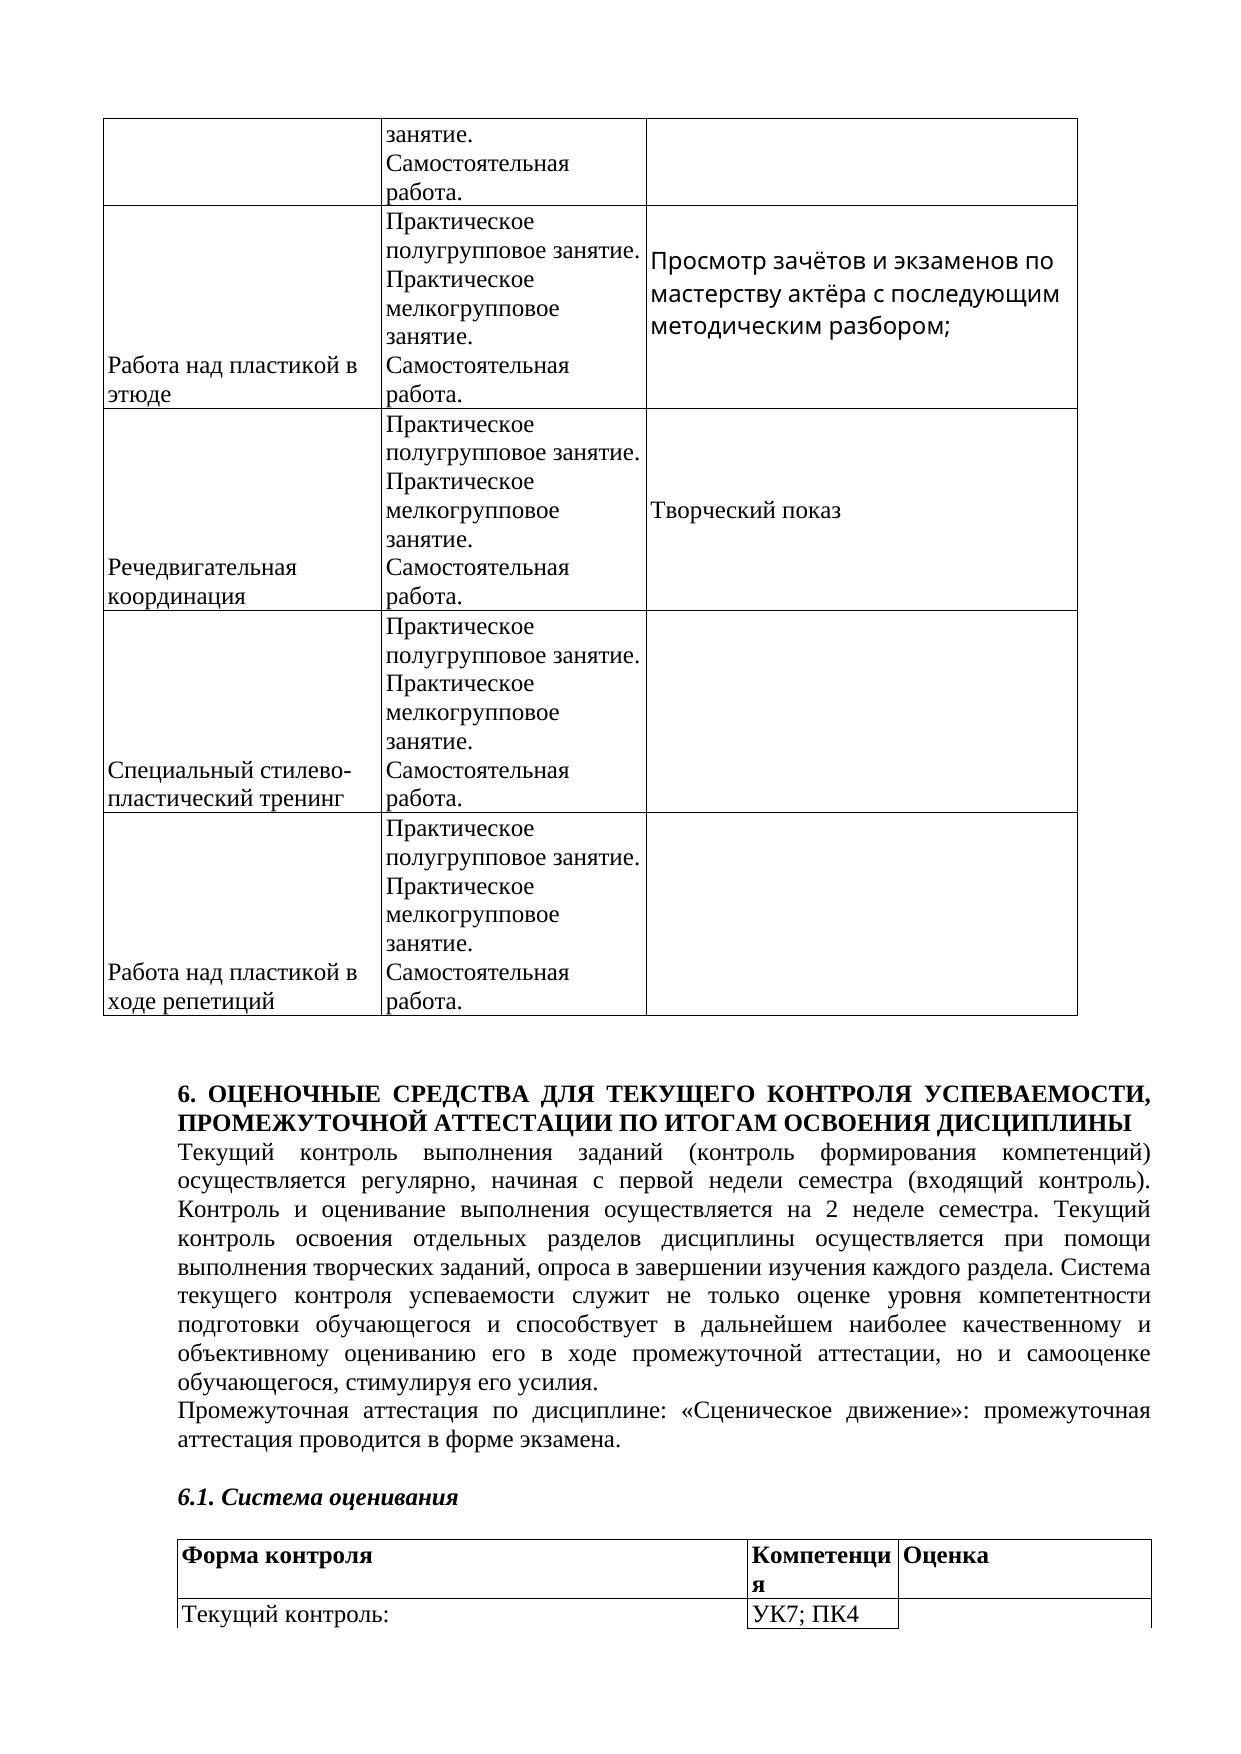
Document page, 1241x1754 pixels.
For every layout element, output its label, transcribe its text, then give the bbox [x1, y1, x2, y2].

table_cell УК7; ПК4 [748, 1599, 898, 1628]
table_header Компетенция [748, 1540, 898, 1598]
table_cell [104, 119, 381, 205]
table_cell Просмотр зачётов и экзаменов по мастерству актёра с последующим методическим разбором; [647, 206, 1077, 408]
table_cell Творческий показ [647, 409, 1077, 610]
table_cell Специальный стилево-пластический тренинг [104, 611, 381, 812]
table_cell Работа над пластикой в этюде [104, 206, 381, 408]
table_cell [647, 611, 1077, 812]
table_cell [647, 813, 1077, 1014]
table_cell Работа над пластикой в ходе репетиций [104, 813, 381, 1014]
table_header Форма контроля [178, 1540, 747, 1598]
table_cell [647, 119, 1077, 205]
table_cell Практическое полугрупповое занятие. Практическое мелкогрупповое занятие. Самостоятельная работа. [382, 813, 646, 1014]
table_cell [382, 206, 646, 408]
table_cell Текущий контроль: [178, 1599, 747, 1628]
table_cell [382, 119, 646, 205]
text Промежуточная аттестация по дисциплине: «Сценическое движение»: промежуточная аттестация проводится в форме экзамена. [177, 1396, 1152, 1453]
table_header Оценка [899, 1540, 1151, 1598]
table_cell [899, 1599, 1151, 1628]
text 6.1. Система оценивания [177, 1482, 1152, 1511]
text 6. ОЦЕНОЧНЫЕ СРЕДСТВА ДЛЯ ТЕКУЩЕГО КОНТРОЛЯ УСПЕВАЕМОСТИ, ПРОМЕЖУТОЧНОЙ АТТЕСТАЦИИ ПО ИТОГАМ ОСВОЕНИЯ ДИСЦИПЛИНЫ [177, 1079, 1152, 1137]
table_cell Практическое полугрупповое занятие. Практическое мелкогрупповое занятие. Самостоятельная работа. [382, 611, 646, 812]
text Текущий контроль выполнения заданий (контроль формирования компетенций) осуществляется регулярно, начиная с первой недели семестра (входящий контроль). Контроль и оценивание выполнения осуществляется на 2 неделе семестра. Текущий контроль освоения отдельных разделов дисциплины осуществляется при помощи выполнения творческих заданий, опроса в завершении изучения каждого раздела. Система текущего контроля успеваемости служит не только оценке уровня компетентности подготовки обучающегося и способствует в дальнейшем наиболее качественному и объективному оцениванию его в ходе промежуточной аттестации, но и самооценке обучающегося, стимулируя его усилия. [177, 1137, 1152, 1396]
table_cell Речедвигательная координация [104, 409, 381, 610]
table_cell Практическое полугрупповое занятие. Практическое мелкогрупповое занятие. Самостоятельная работа. [382, 409, 646, 610]
